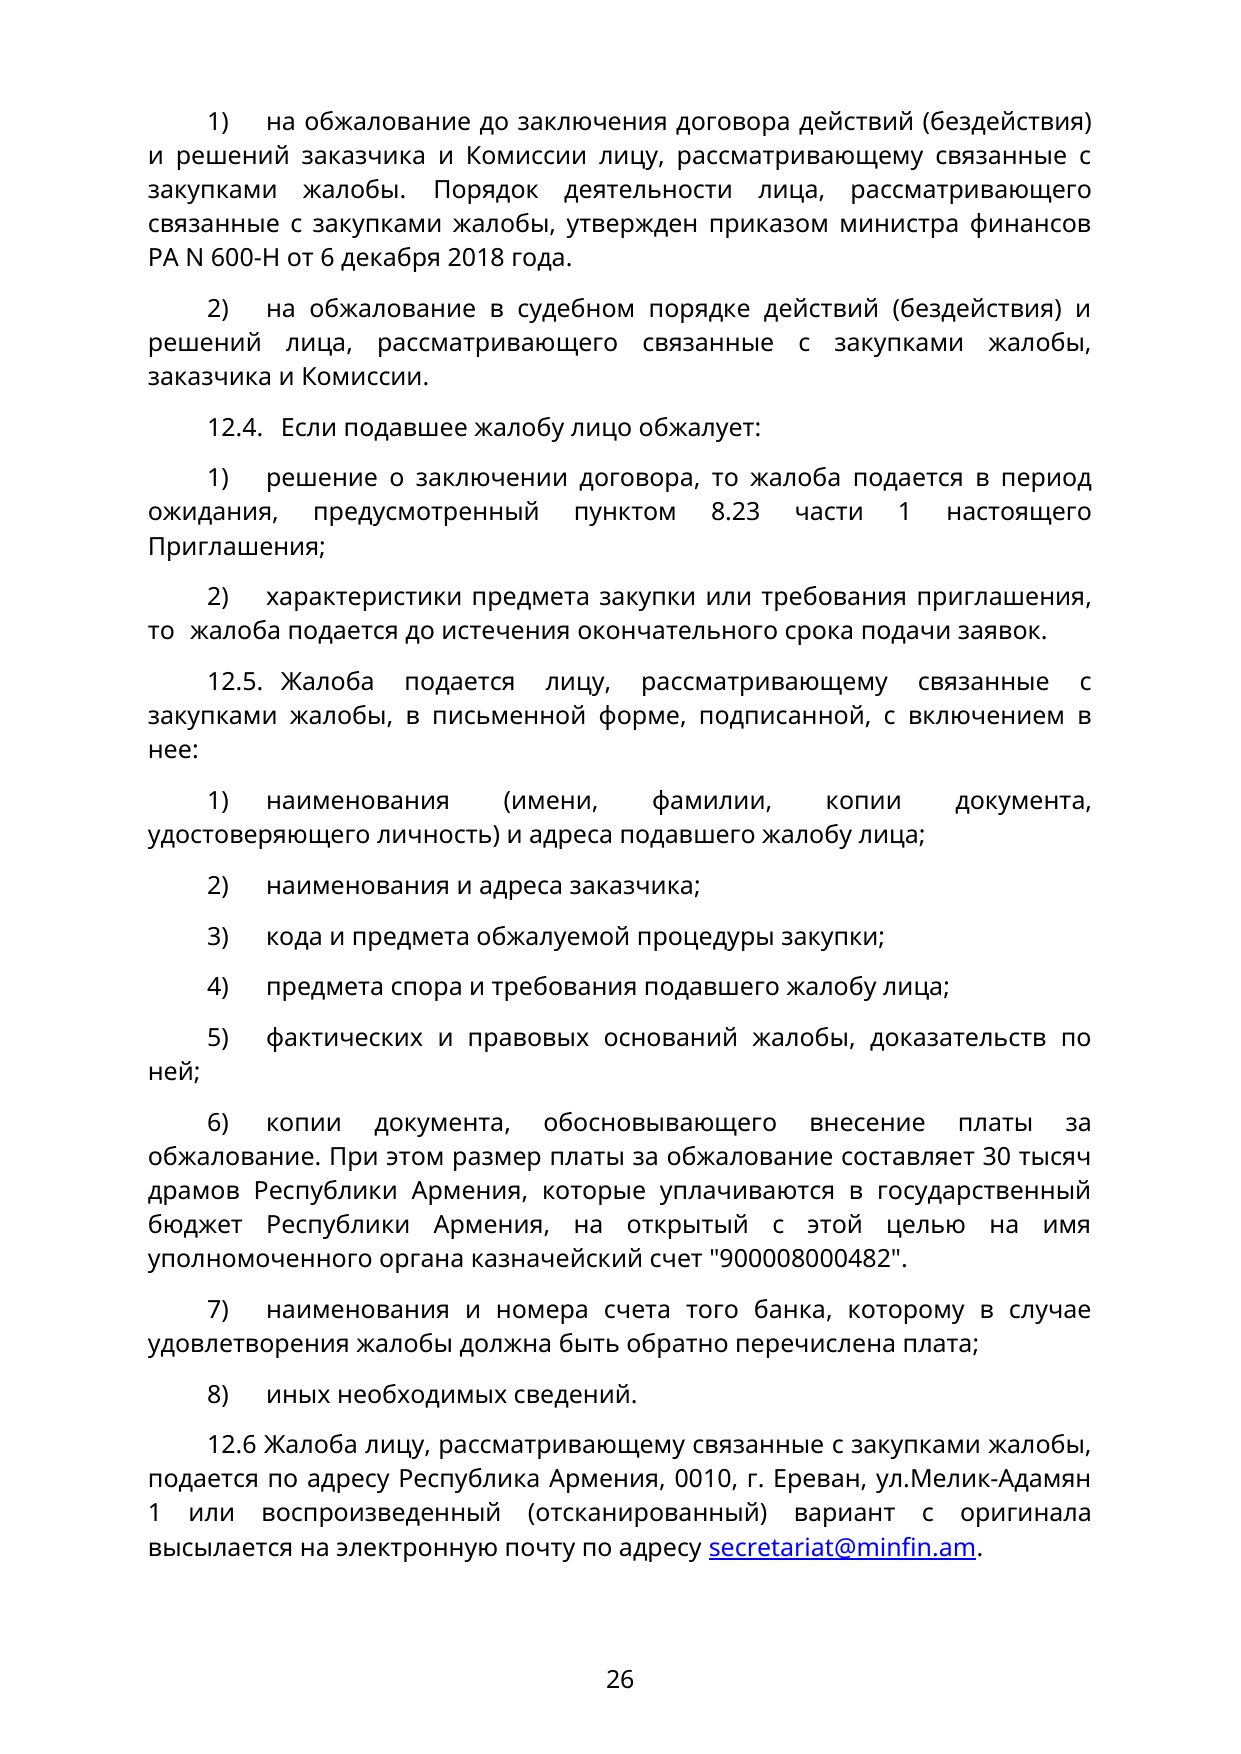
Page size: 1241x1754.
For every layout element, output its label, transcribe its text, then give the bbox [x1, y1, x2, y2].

text 1) решение о заключении договора, то жалоба подается в период ожидания, предусмотренный пунктом 8.23 части 1 настоящего Приглашения; [148, 460, 1092, 562]
text 1) наименования (имени, фамилии, копии документа, удостоверяющего личность) и адреса подавшего жалобу лица; [148, 783, 1092, 851]
text 7) наименования и номера счета того банка, которому в случае удовлетворения жалобы должна быть обратно перечислена плата; [148, 1291, 1092, 1359]
text 6) копии документа, обосновывающего внесение платы за обжалование. При этом размер платы за обжалование составляет 30 тысяч драмов Республики Армения, которые уплачиваются в государственный бюджет Республики Армения, на открытый с этой целью на имя уполномоченного органа казначейский счет "900008000482". [148, 1104, 1092, 1275]
text 12.4. Если подавшее жалобу лицо обжалует: [148, 409, 1092, 443]
text 1) на обжалование до заключения договора действий (бездействия) и решений заказчика и Комиссии лицу, рассматривающему связанные с закупками жалобы. Порядок деятельности лица, рассматривающего связанные с закупками жалобы, утвержден приказом министра финансов РА N 600-Н от 6 декабря 2018 года. [148, 103, 1092, 274]
text 2) на обжалование в судебном порядке действий (бездействия) и решений лица, рассматривающего связанные с закупками жалобы, заказчика и Комиссии. [148, 290, 1092, 393]
text 12.5. Жалоба подается лицу, рассматривающему связанные с закупками жалобы, в письменной форме, подписанной, с включением в нее: [148, 664, 1092, 766]
text 12.6 Жалоба лицу, рассматривающему связанные с закупками жалобы, подается по адресу Республика Армения, 0010, г. Ереван, ул.Мелик-Адамян 1 или воспроизведенный (отсканированный) вариант с оригинала высылается на электронную почту по адресу secretariat@minfin.am. [148, 1427, 1092, 1563]
text 2) характеристики предмета закупки или требования приглашения, то жалоба подается до истечения окончательного срока подачи заявок. [148, 579, 1092, 647]
text 2) наименования и адреса заказчика; [148, 867, 1092, 902]
text 4) предмета спора и требования подавшего жалобу лица; [148, 969, 1092, 1003]
text 8) иных необходимых сведений. [148, 1376, 1092, 1410]
text 3) кода и предмета обжалуемой процедуры закупки; [148, 918, 1092, 952]
text 5) фактических и правовых оснований жалобы, доказательств по ней; [148, 1020, 1092, 1088]
